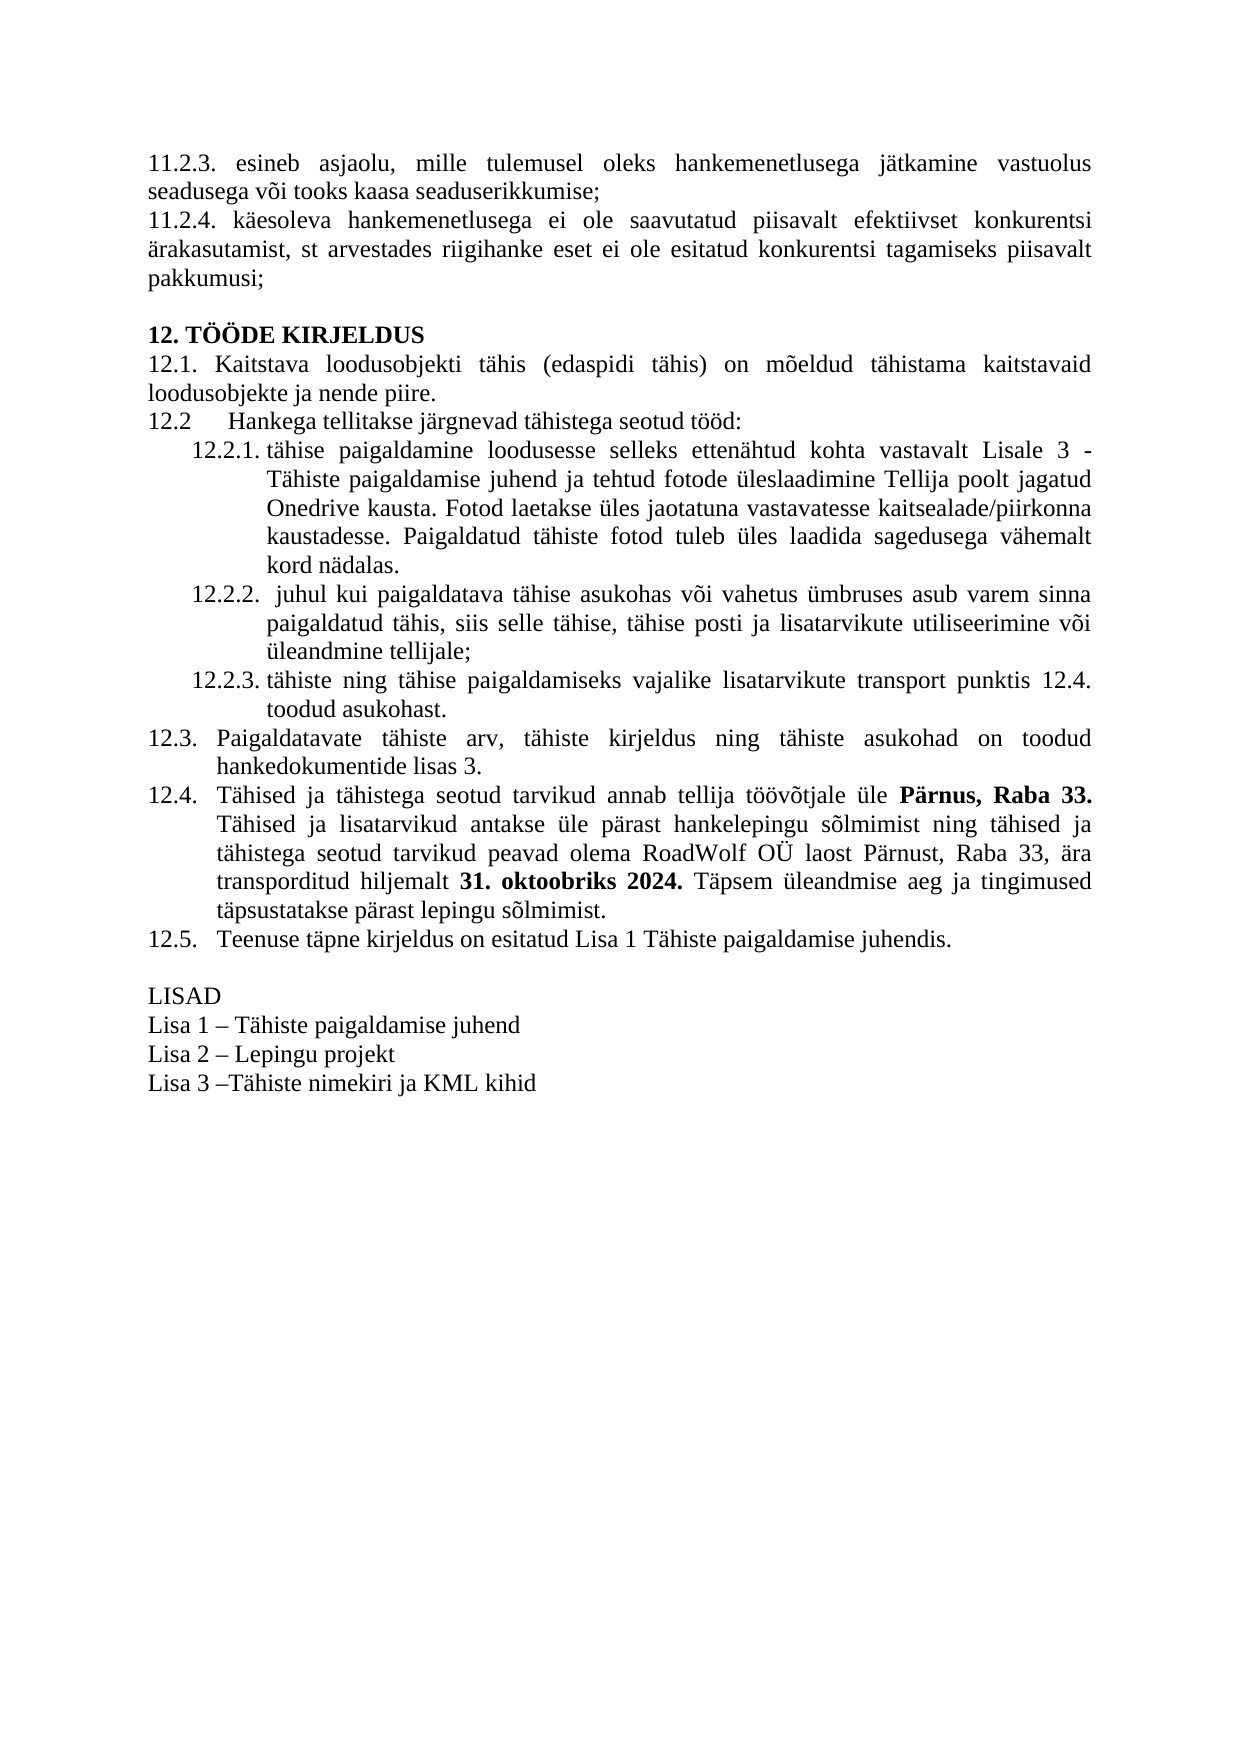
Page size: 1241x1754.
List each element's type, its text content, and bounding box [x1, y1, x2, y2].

list Hankega tellitakse järgnevad tähistega seotud tööd: [148, 406, 1093, 435]
text 11.2.3. esineb asjaolu, mille tulemusel oleks hankemenetlusega jätkamine vastuolus seadusega või tooks kaasa seaduserikkumise; [148, 148, 1093, 205]
text Lisa 1 – Tähiste paigaldamise juhend [148, 1010, 1093, 1039]
list tähise paigaldamine loodusesse selleks ettenähtud kohta vastavalt Lisale 3 -Tähiste paigaldamise juhend ja tehtud fotode üleslaadimine Tellija poolt jagatud Onedrive kausta. Fotod laetakse üles jaotatuna vastavatesse kaitsealade/piirkonna kaustadesse. Paigaldatud tähiste fotod tuleb üles laadida sagedusega vähemalt kord nädalas. [191, 435, 1093, 579]
list juhul kui paigaldatava tähise asukohas või vahetus ümbruses asub varem sinna paigaldatud tähis, siis selle tähise, tähise posti ja lisatarvikute utiliseerimine või üleandmine tellijale; [191, 579, 1093, 665]
text LISAD [148, 981, 1093, 1010]
list Tähised ja tähistega seotud tarvikud annab tellija töövõtjale üle Pärnus, Raba 33. Tähised ja lisatarvikud antakse üle pärast hankelepingu sõlmimist ning tähised ja tähistega seotud tarvikud peavad olema RoadWolf OÜ laost Pärnust, Raba 33, ära transporditud hiljemalt 31. oktoobriks 2024. Täpsem üleandmise aeg ja tingimused täpsustatakse pärast lepingu sõlmimist. [148, 780, 1093, 924]
list tähiste ning tähise paigaldamiseks vajalike lisatarvikute transport punktis 12.4. toodud asukohast. [191, 665, 1093, 723]
list Lisa 3 –Tähiste nimekiri ja KML kihid [148, 1068, 1093, 1096]
list Teenuse täpne kirjeldus on esitatud Lisa 1 Tähiste paigaldamise juhendis. [148, 924, 1093, 953]
text 12. TÖÖDE KIRJELDUS [148, 320, 1093, 349]
text 11.2.4. käesoleva hankemenetlusega ei ole saavutatud piisavalt efektiivset konkurentsi ärakasutamist, st arvestades riigihanke eset ei ole esitatud konkurentsi tagamiseks piisavalt pakkumusi; [148, 205, 1093, 291]
text Lisa 2 – Lepingu projekt [148, 1039, 1093, 1068]
text 12.1. Kaitstava loodusobjekti tähis (edaspidi tähis) on mõeldud tähistama kaitstavaid loodusobjekte ja nende piire. [148, 349, 1093, 406]
list Paigaldatavate tähiste arv, tähiste kirjeldus ning tähiste asukohad on toodud hankedokumentide lisas 3. [148, 723, 1093, 780]
